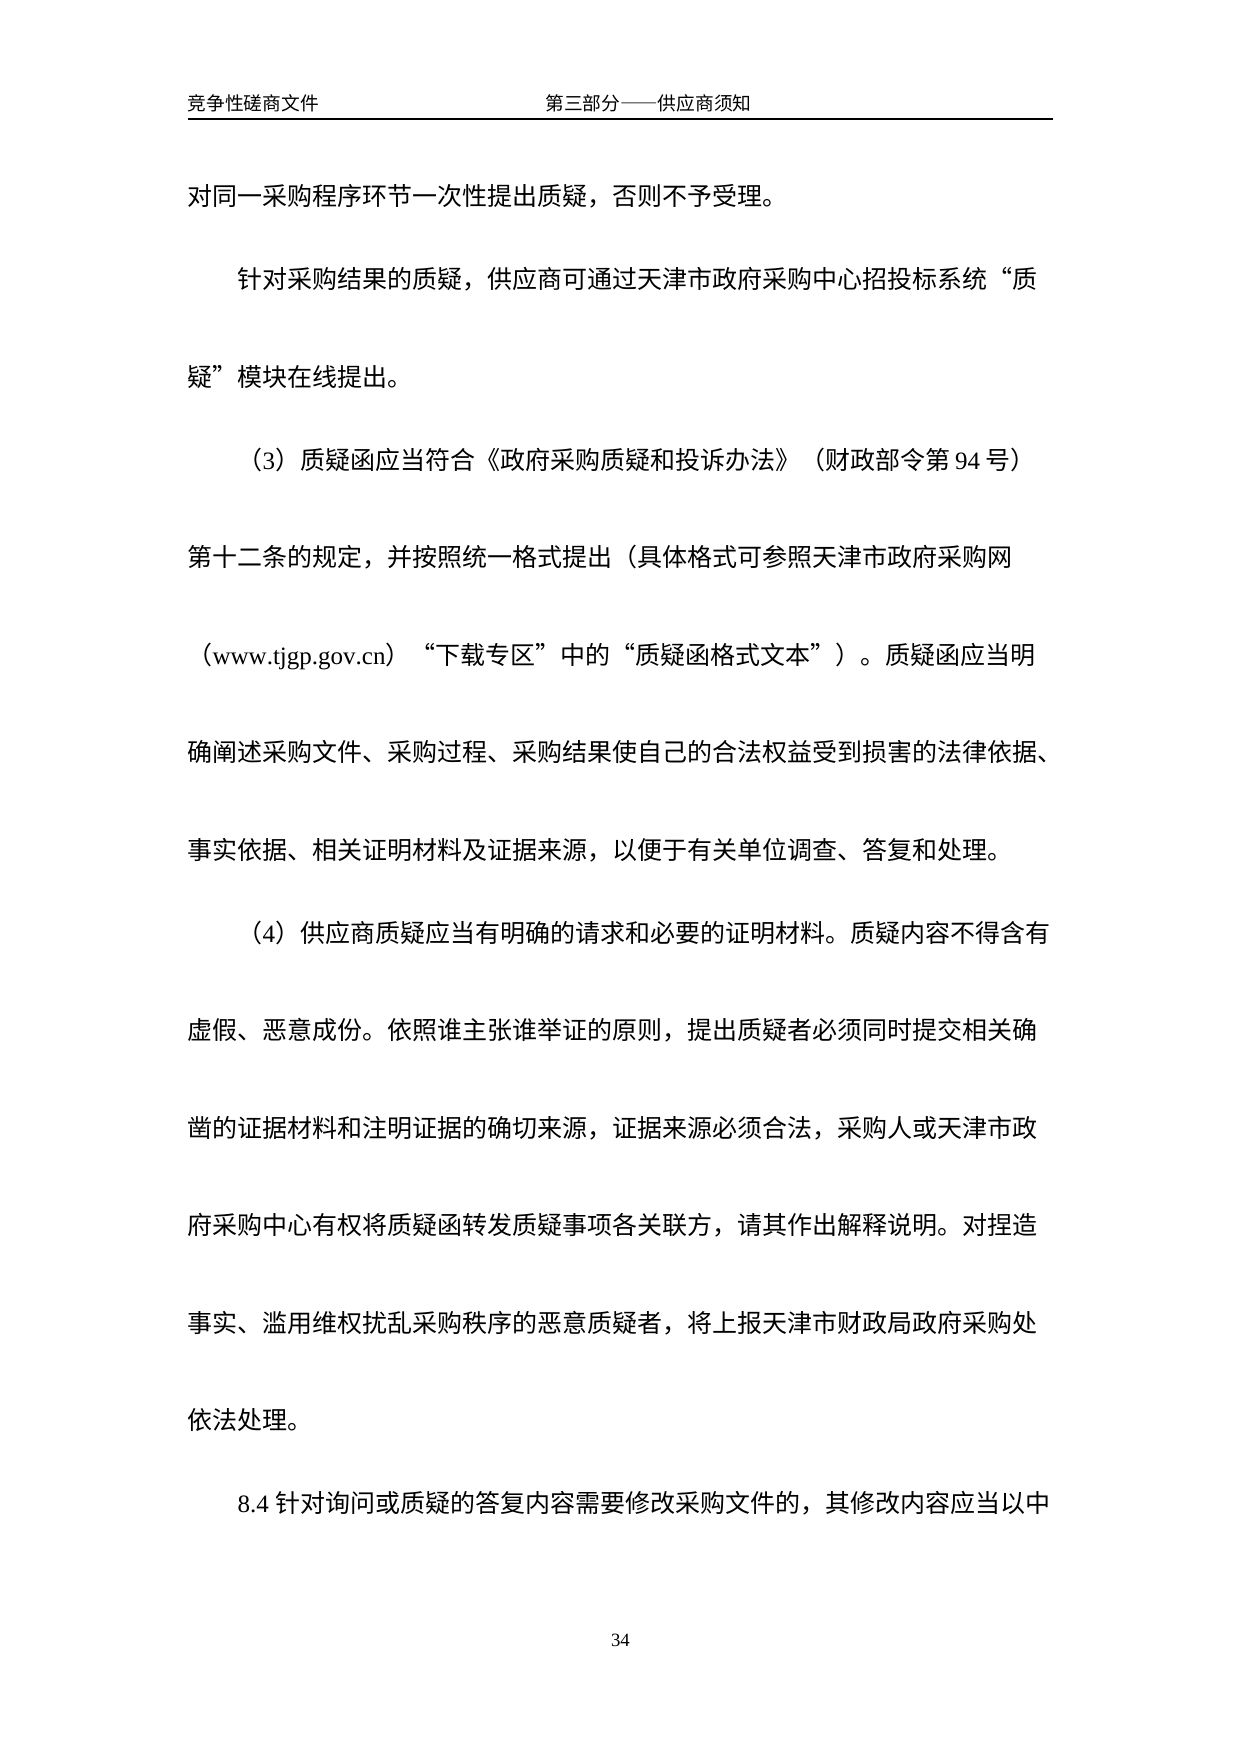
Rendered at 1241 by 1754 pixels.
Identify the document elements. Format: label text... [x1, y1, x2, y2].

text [187, 162, 1053, 227]
text （4）供应商质疑应当有明确的请求和必要的证明材料。质疑内容不得含有虚假、恶意成份。依照谁主张谁举证的原则，提出质疑者必须同时提交相关确凿的证据材料和注明证据的确切来源，证据来源必须合法，采购人或天津市政府采购中心有权将质疑函转发质疑事项各关联方，请其作出解释说明。对捏造事实、滥用维权扰乱采购秩序的恶意质疑者，将上报天津市财政局政府采购处依法处理。 [187, 899, 1053, 1451]
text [187, 1469, 1053, 1534]
text 针对采购结果的质疑，供应商可通过天津市政府采购中心招投标系统“质疑”模块在线提出。 [187, 245, 1053, 408]
text （3）质疑函应当符合《政府采购质疑和投诉办法》（财政部令第94号）第十二条的规定，并按照统一格式提出（具体格式可参照天津市政府采购网（www.tjgp.gov.cn）“下载专区”中的“质疑函格式文本”）。质疑函应当明确阐述采购文件、采购过程、采购结果使自己的合法权益受到损害的法律依据、事实依据、相关证明材料及证据来源，以便于有关单位调查、答复和处理。 [187, 426, 1053, 881]
